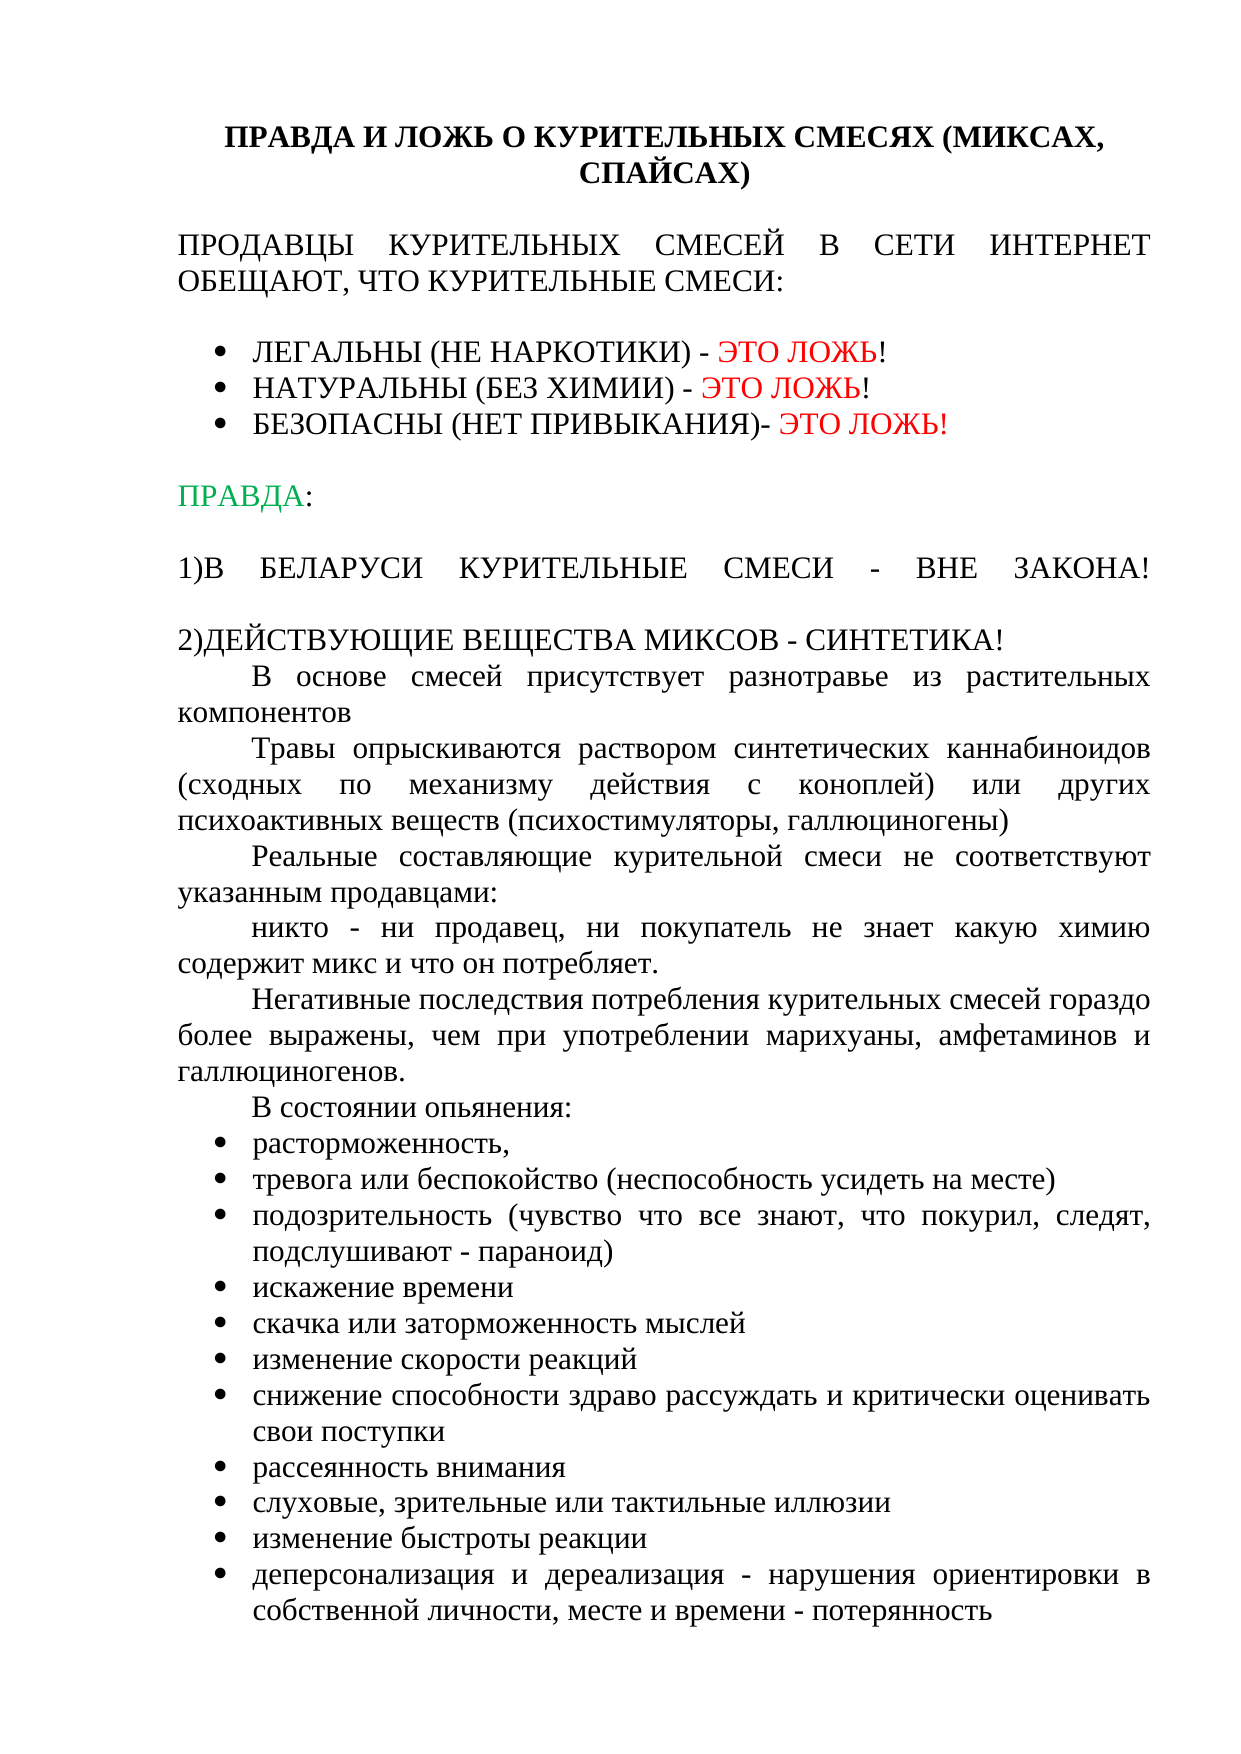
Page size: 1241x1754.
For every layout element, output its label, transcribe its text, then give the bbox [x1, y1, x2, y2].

list слуховые, зрительные или тактильные иллюзии [215, 1484, 1152, 1520]
text В основе смесей присутствует разнотравье из растительных компонентов [177, 657, 1152, 729]
list изменение быстроты реакции [215, 1520, 1152, 1556]
list снижение способности здраво рассуждать и критически оценивать свои поступки [215, 1376, 1152, 1448]
text Травы опрыскиваются раствором синтетических каннабиноидов (сходных по механизму действия с коноплей) или других психоактивных веществ (психостимуляторы, галлюциногены) [177, 729, 1152, 837]
text Реальные составляющие курительной смеси не соответствуют указанным продавцами: [177, 837, 1152, 909]
text В состоянии опьянения: [177, 1088, 1152, 1124]
list изменение скорости реакций [215, 1340, 1152, 1376]
list тревога или беспокойство (неспособность усидеть на месте) [215, 1160, 1152, 1196]
list рассеянность внимания [215, 1448, 1152, 1484]
list расторможенность, [215, 1124, 1152, 1160]
list НАТУРАЛЬНЫ (БЕЗ ХИМИИ) - ЭТО ЛОЖЬ! [215, 370, 1152, 406]
list подозрительность (чувство что все знают, что покурил, следят, подслушивают - параноид) [215, 1196, 1152, 1268]
list скачка или заторможенность мыслей [215, 1304, 1152, 1340]
list искажение времени [215, 1268, 1152, 1304]
list деперсонализация и дереализация - нарушения ориентировки в собственной личности, месте и времени - потерянность [215, 1556, 1152, 1627]
list БЕЗОПАСНЫ (НЕТ ПРИВЫКАНИЯ)- ЭТО ЛОЖЬ! [215, 406, 1152, 442]
text никто - ни продавец, ни покупатель не знает какую химию содержит микс и что он потребляет. [177, 909, 1152, 981]
text ПРАВДА И ЛОЖЬ О КУРИТЕЛЬНЫХ СМЕСЯХ (МИКСАХ, СПАЙСАХ) [177, 118, 1152, 190]
list ЛЕГАЛЬНЫ (НЕ НАРКОТИКИ) - ЭТО ЛОЖЬ! [215, 334, 1152, 370]
text ПРАВДА: 1)В БЕЛАРУСИ КУРИТЕЛЬНЫЕ СМЕСИ - ВНЕ ЗАКОНА! 2)ДЕЙСТВУЮЩИЕ ВЕЩЕСТВА МИКСОВ - СИНТЕТИКА! [177, 477, 1152, 657]
text ПРОДАВЦЫ КУРИТЕЛЬНЫХ СМЕСЕЙ В СЕТИ ИНТЕРНЕТ ОБЕЩАЮТ, ЧТО КУРИТЕЛЬНЫЕ СМЕСИ: [177, 190, 1152, 298]
text Негативные последствия потребления курительных смесей гораздо более выражены, чем при употреблении марихуаны, амфетаминов и галлюциногенов. [177, 981, 1152, 1088]
